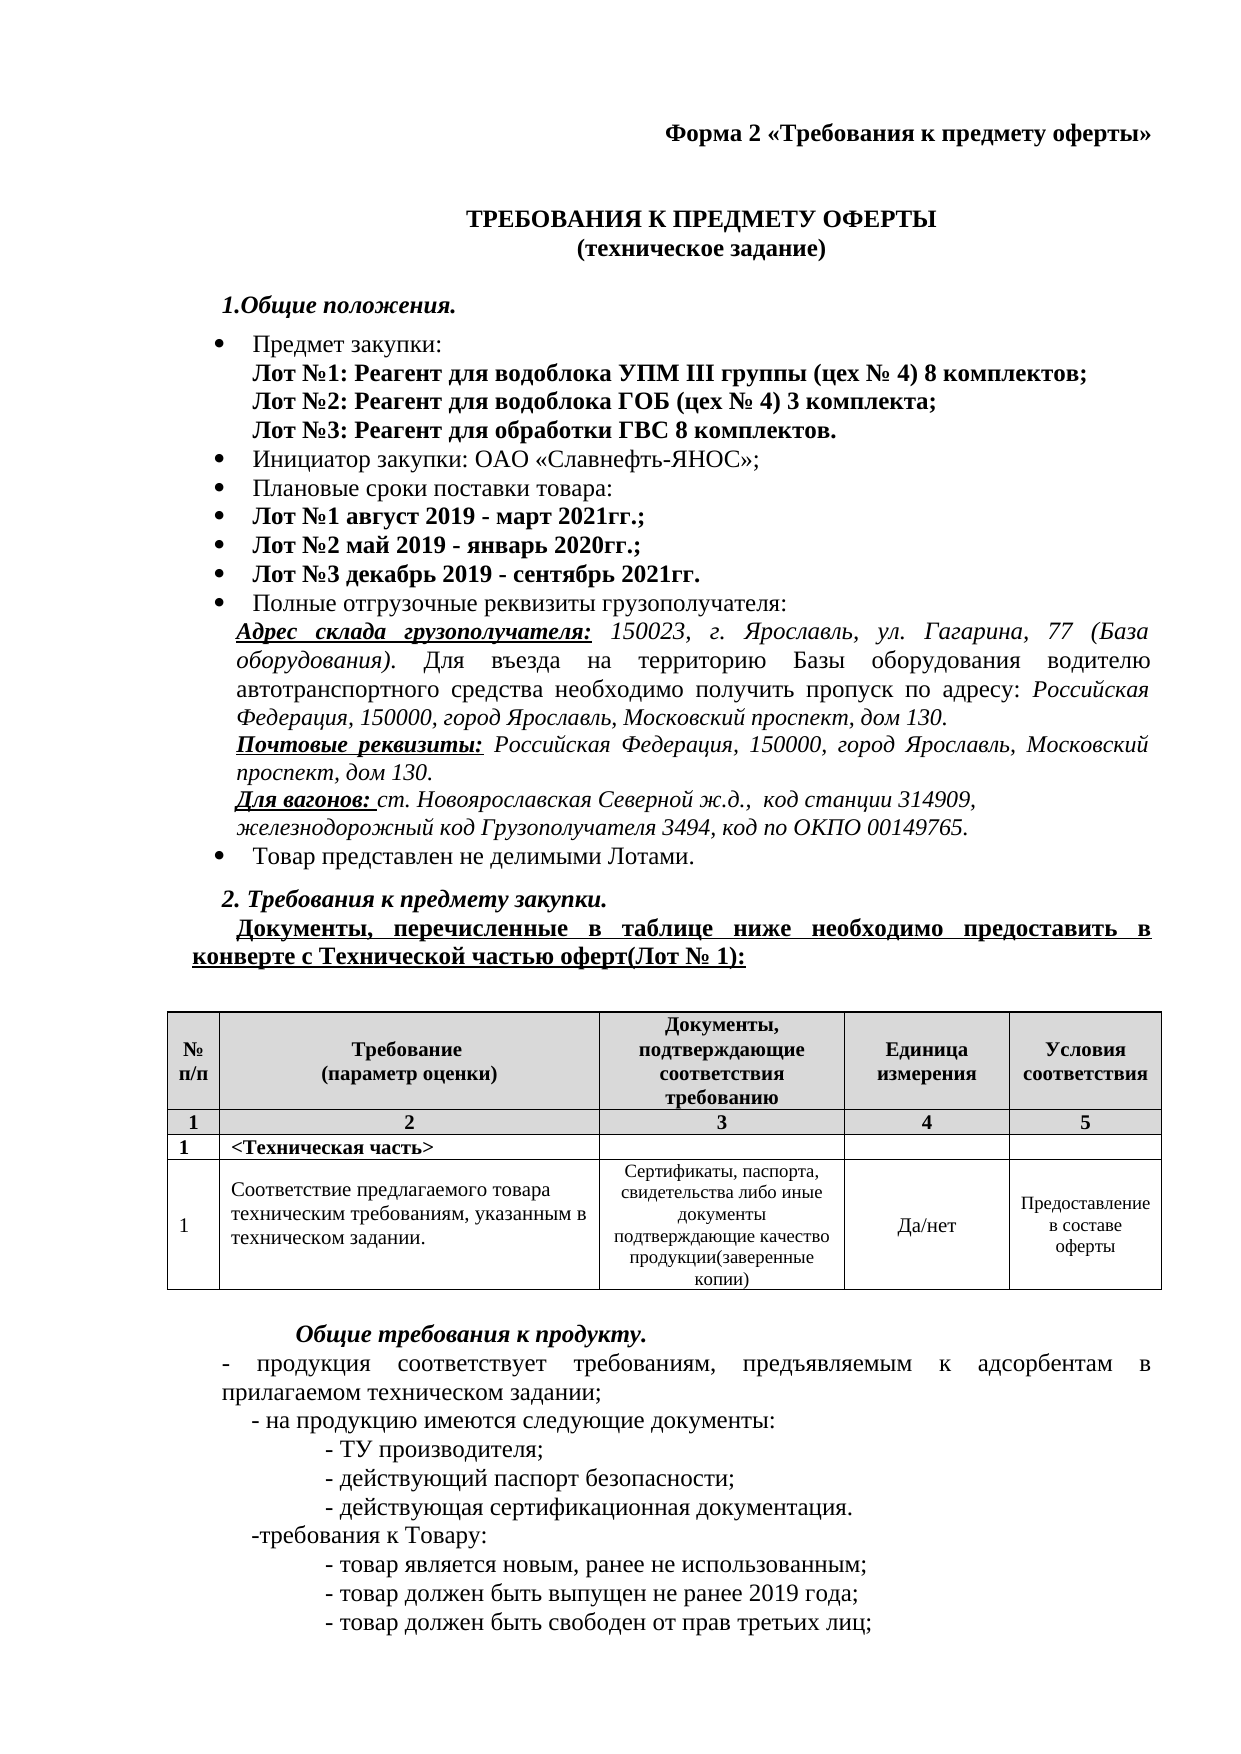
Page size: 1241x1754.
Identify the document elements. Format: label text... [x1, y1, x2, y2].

table_header Требование (параметр оценки) [220, 1013, 599, 1109]
text - товар является новым, ранее не использованным; [251, 1549, 1152, 1578]
text ТРЕБОВАНИЯ К ПРЕДМЕТУ ОФЕРТЫ [177, 204, 1152, 233]
text - действующая сертификационная документация. [251, 1492, 1152, 1520]
list Полные отгрузочные реквизиты грузополучателя: [215, 588, 1152, 616]
text Лот №1: Реагент для водоблока УПМ III группы (цех № 4) 8 комплектов; [252, 358, 1152, 386]
list Плановые сроки поставки товара: [215, 473, 1152, 501]
text -требования к Товару: [177, 1520, 1152, 1549]
list Товар представлен не делимыми Лотами. [215, 841, 1152, 869]
table_cell 1 [168, 1135, 219, 1159]
text (техническое задание) [177, 233, 1152, 262]
table_header Документы, подтверждающие соответствия требованию [600, 1013, 844, 1109]
text - на продукцию имеются следующие документы: [177, 1405, 1152, 1434]
table_cell 5 [1010, 1110, 1161, 1134]
text - ТУ производителя; [251, 1434, 1152, 1463]
text Почтовые реквизиты: Российская Федерация, 150000, город Ярославль, Московский проспект, дом 130. [236, 730, 1152, 786]
table_header № п/п [168, 1013, 219, 1109]
text Общие требования к продукту. [295, 1319, 1152, 1348]
table_header Условия соответствия [1010, 1013, 1161, 1109]
table_cell [845, 1135, 1009, 1159]
table_cell Да/нет [845, 1160, 1009, 1289]
list Предмет закупки: [215, 329, 1152, 358]
table_cell 1 [168, 1160, 219, 1289]
list Инициатор закупки: ОАО «Славнефть-ЯНОС»; [215, 444, 1152, 473]
text Документы, перечисленные в таблице ниже необходимо предоставить в конверте с Технической частью оферт(Лот № 1): [192, 913, 1152, 970]
text - товар должен быть свободен от прав третьих лиц; [251, 1607, 1152, 1635]
table_cell [1010, 1135, 1161, 1159]
text Лот №2: Реагент для водоблока ГОБ (цех № 4) 3 комплекта; [252, 386, 1152, 415]
table_cell Сертификаты, паспорта, свидетельства либо иные документы подтверждающие качество продукции(заверенные копии) [600, 1160, 844, 1289]
table_cell Соответствие предлагаемого товара техническим требованиям, указанным в техническом задании. [220, 1160, 599, 1289]
text 2. Требования к предмету закупки. [222, 884, 1152, 913]
table_cell 4 [845, 1110, 1009, 1134]
list Лот №1 август 2019 - март 2021гг.; [215, 501, 1152, 530]
table_cell 3 [600, 1110, 844, 1134]
list Лот №3 декабрь 2019 - сентябрь 2021гг. [215, 559, 1152, 588]
text Форма 2 «Требования к предмету оферты» [177, 118, 1152, 147]
table_cell <Техническая часть> [220, 1135, 599, 1159]
table_cell 2 [220, 1110, 599, 1134]
table_header Единица измерения [845, 1013, 1009, 1109]
list Лот №2 май 2019 - январь 2020гг.; [215, 530, 1152, 559]
table_cell Предоставление в составе оферты [1010, 1160, 1161, 1289]
text Для вагонов: ст. Новоярославская Северной ж.д., код станции 314909, железнодорожный код Грузополучателя 3494, код по ОКПО 00149765. [236, 786, 1152, 841]
text Лот №3: Реагент для обработки ГВС 8 комплектов. [252, 415, 1152, 444]
table_cell 1 [168, 1110, 219, 1134]
text Адрес склада грузополучателя: 150023, г. Ярославль, ул. Гагарина, 77 (База оборудования). Для въезда на территорию Базы оборудования водителю автотранспортного средства необходимо получить пропуск по адресу: Российская Федерация, 150000, город Ярославль, Московский проспект, дом 130. [236, 616, 1152, 730]
text - товар должен быть выпущен не ранее 2019 года; [251, 1578, 1152, 1607]
table_cell [600, 1135, 844, 1159]
text 1.Общие положения. [222, 291, 1152, 319]
text - действующий паспорт безопасности; [251, 1463, 1152, 1492]
text - продукция соответствует требованиям, предъявляемым к адсорбентам в прилагаемом техническом задании; [222, 1348, 1152, 1405]
